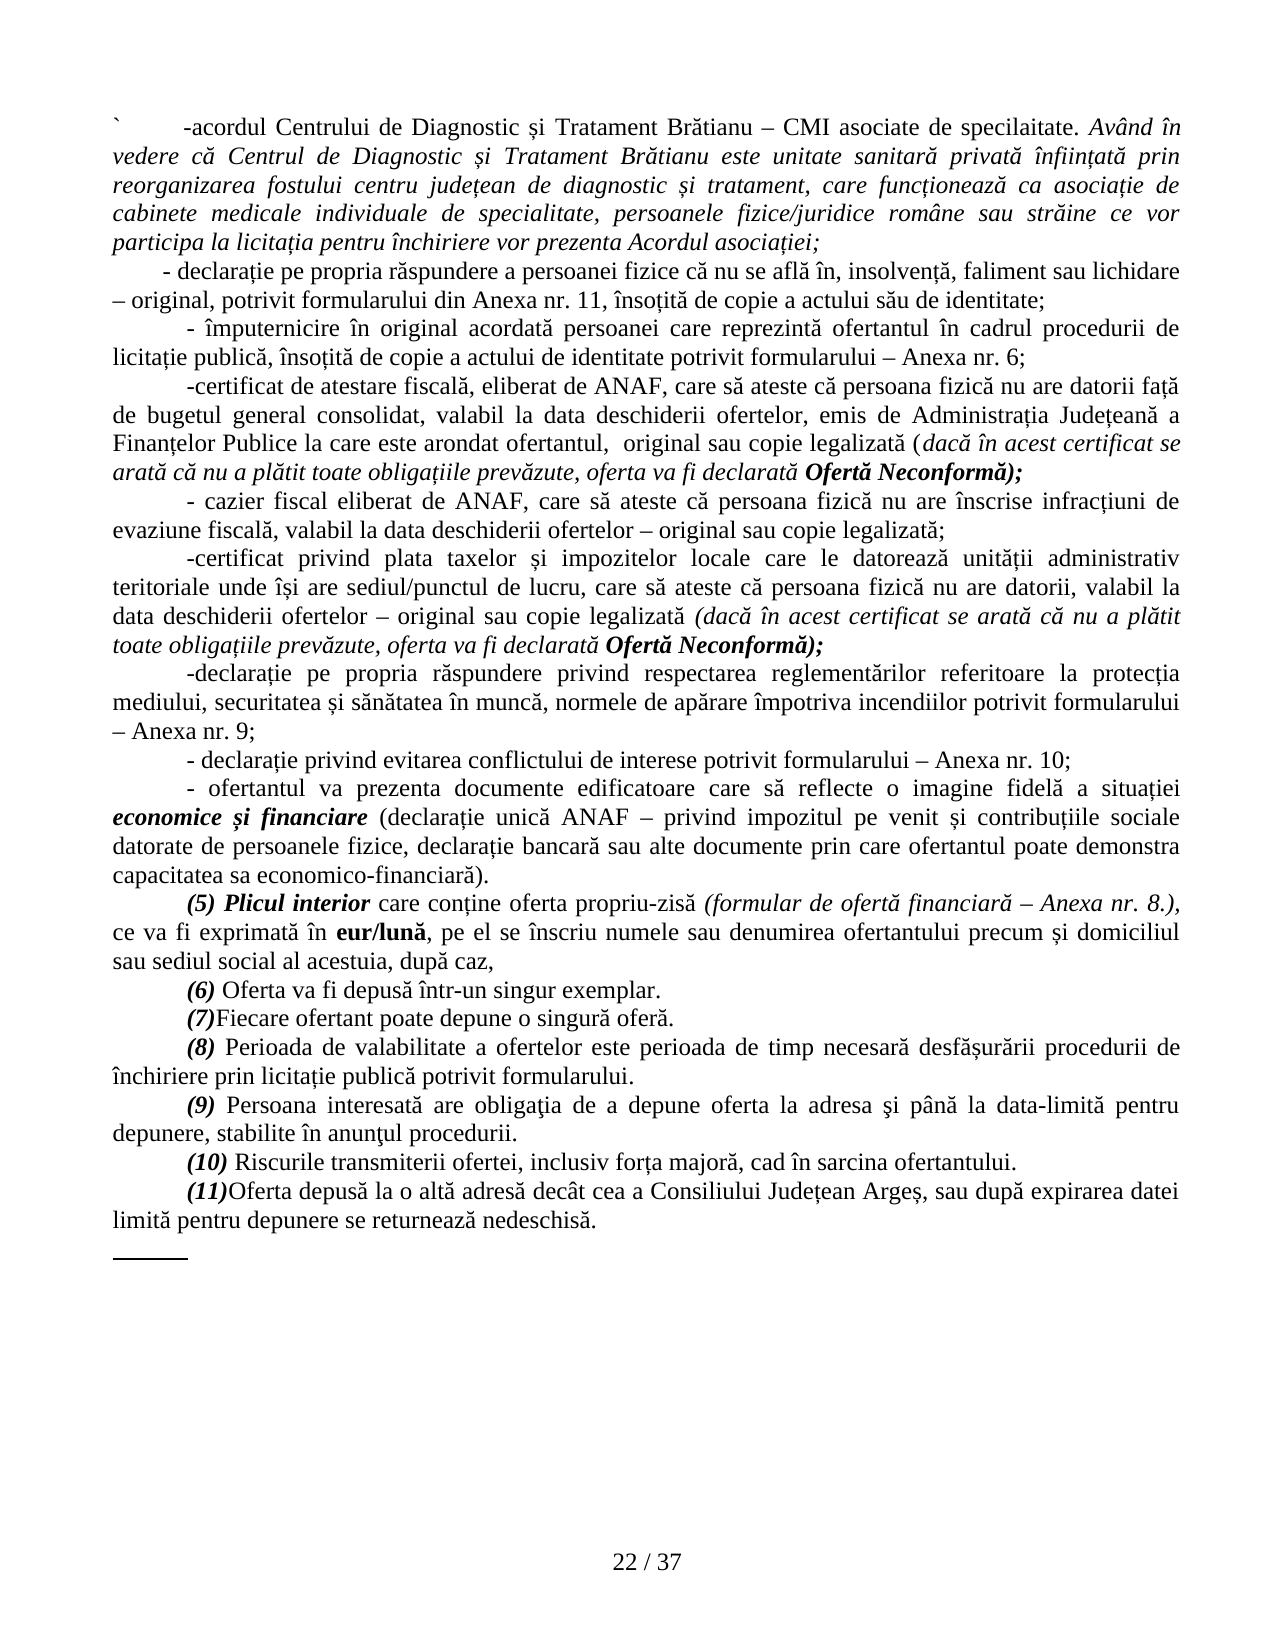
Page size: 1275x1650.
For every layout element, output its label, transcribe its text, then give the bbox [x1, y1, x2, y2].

text - cazier fiscal eliberat de ANAF, care să ateste că persoana fizică nu are înscrise infracțiuni de evaziune fiscală, valabil la data deschiderii ofertelor – original sau copie legalizată; [112, 486, 1181, 543]
text (10) Riscurile transmiterii ofertei, inclusiv forța majoră, cad în sarcina ofertantului. [112, 1147, 1181, 1176]
text - declarație pe propria răspundere a persoanei fizice că nu se află în, insolvență, faliment sau lichidare – original, potrivit formularului din Anexa nr. 11, însoțită de copie a actului său de identitate; [112, 256, 1181, 313]
text -certificat de atestare fiscală, eliberat de ANAF, care să ateste că persoana fizică nu are datorii față de bugetul general consolidat, valabil la data deschiderii ofertelor, emis de Administrația Județeană a Finanțelor Publice la care este arondat ofertantul, original sau copie legalizată (dacă în acest certificat se arată că nu a plătit toate obligațiile prevăzute, oferta va fi declarată Ofertă Neconformă); [112, 371, 1181, 486]
text -declarație pe propria răspundere privind respectarea reglementărilor referitoare la protecția mediului, securitatea și sănătatea în muncă, normele de apărare împotriva incendiilor potrivit formularului – Anexa nr. 9; [112, 658, 1181, 745]
text (9) Persoana interesată are obligaţia de a depune oferta la adresa şi până la data-limită pentru depunere, stabilite în anunţul procedurii. [112, 1090, 1181, 1147]
text - împuternicire în original acordată persoanei care reprezintă ofertantul în cadrul procedurii de licitație publică, însoțită de copie a actului de identitate potrivit formularului – Anexa nr. 6; [112, 313, 1181, 371]
text (11)Oferta depusă la o altă adresă decât cea a Consiliului Județean Argeș, sau după expirarea datei limită pentru depunere se returnează nedeschisă. [112, 1176, 1181, 1233]
text (7)Fiecare ofertant poate depune o singură oferă. [112, 1003, 1181, 1032]
text - declarație privind evitarea conflictului de interese potrivit formularului – Anexa nr. 10; [112, 745, 1181, 773]
text - ofertantul va prezenta documente edificatoare care să reflecte o imagine fidelă a situației economice și financiare (declarație unică ANAF – privind impozitul pe venit și contribuțiile sociale datorate de persoanele fizice, declarație bancară sau alte documente prin care ofertantul poate demonstra capacitatea sa economico-financiară). [112, 773, 1181, 888]
text (5) Plicul interior care conține oferta propriu-zisă (formular de ofertă financiară – Anexa nr. 8.), ce va fi exprimată în eur/lună, pe el se înscriu numele sau denumirea ofertantului precum și domiciliul sau sediul social al acestuia, după caz, [112, 888, 1181, 975]
text (6) Oferta va fi depusă într-un singur exemplar. [112, 975, 1181, 1003]
text ` -acordul Centrului de Diagnostic și Tratament Brătianu – CMI asociate de specilaitate. Având în vedere că Centrul de Diagnostic și Tratament Brătianu este unitate sanitară privată înființată prin reorganizarea fostului centru județean de diagnostic și tratament, care funcționează ca asociație de cabinete medicale individuale de specialitate, persoanele fizice/juridice române sau străine ce vor participa la licitația pentru închiriere vor prezenta Acordul asociației; [112, 112, 1181, 256]
text (8) Perioada de valabilitate a ofertelor este perioada de timp necesară desfășurării procedurii de închiriere prin licitație publică potrivit formularului. [112, 1032, 1181, 1090]
text -certificat privind plata taxelor și impozitelor locale care le datorează unității administrativ teritoriale unde își are sediul/punctul de lucru, care să ateste că persoana fizică nu are datorii, valabil la data deschiderii ofertelor – original sau copie legalizată (dacă în acest certificat se arată că nu a plătit toate obligațiile prevăzute, oferta va fi declarată Ofertă Neconformă); [112, 543, 1181, 658]
